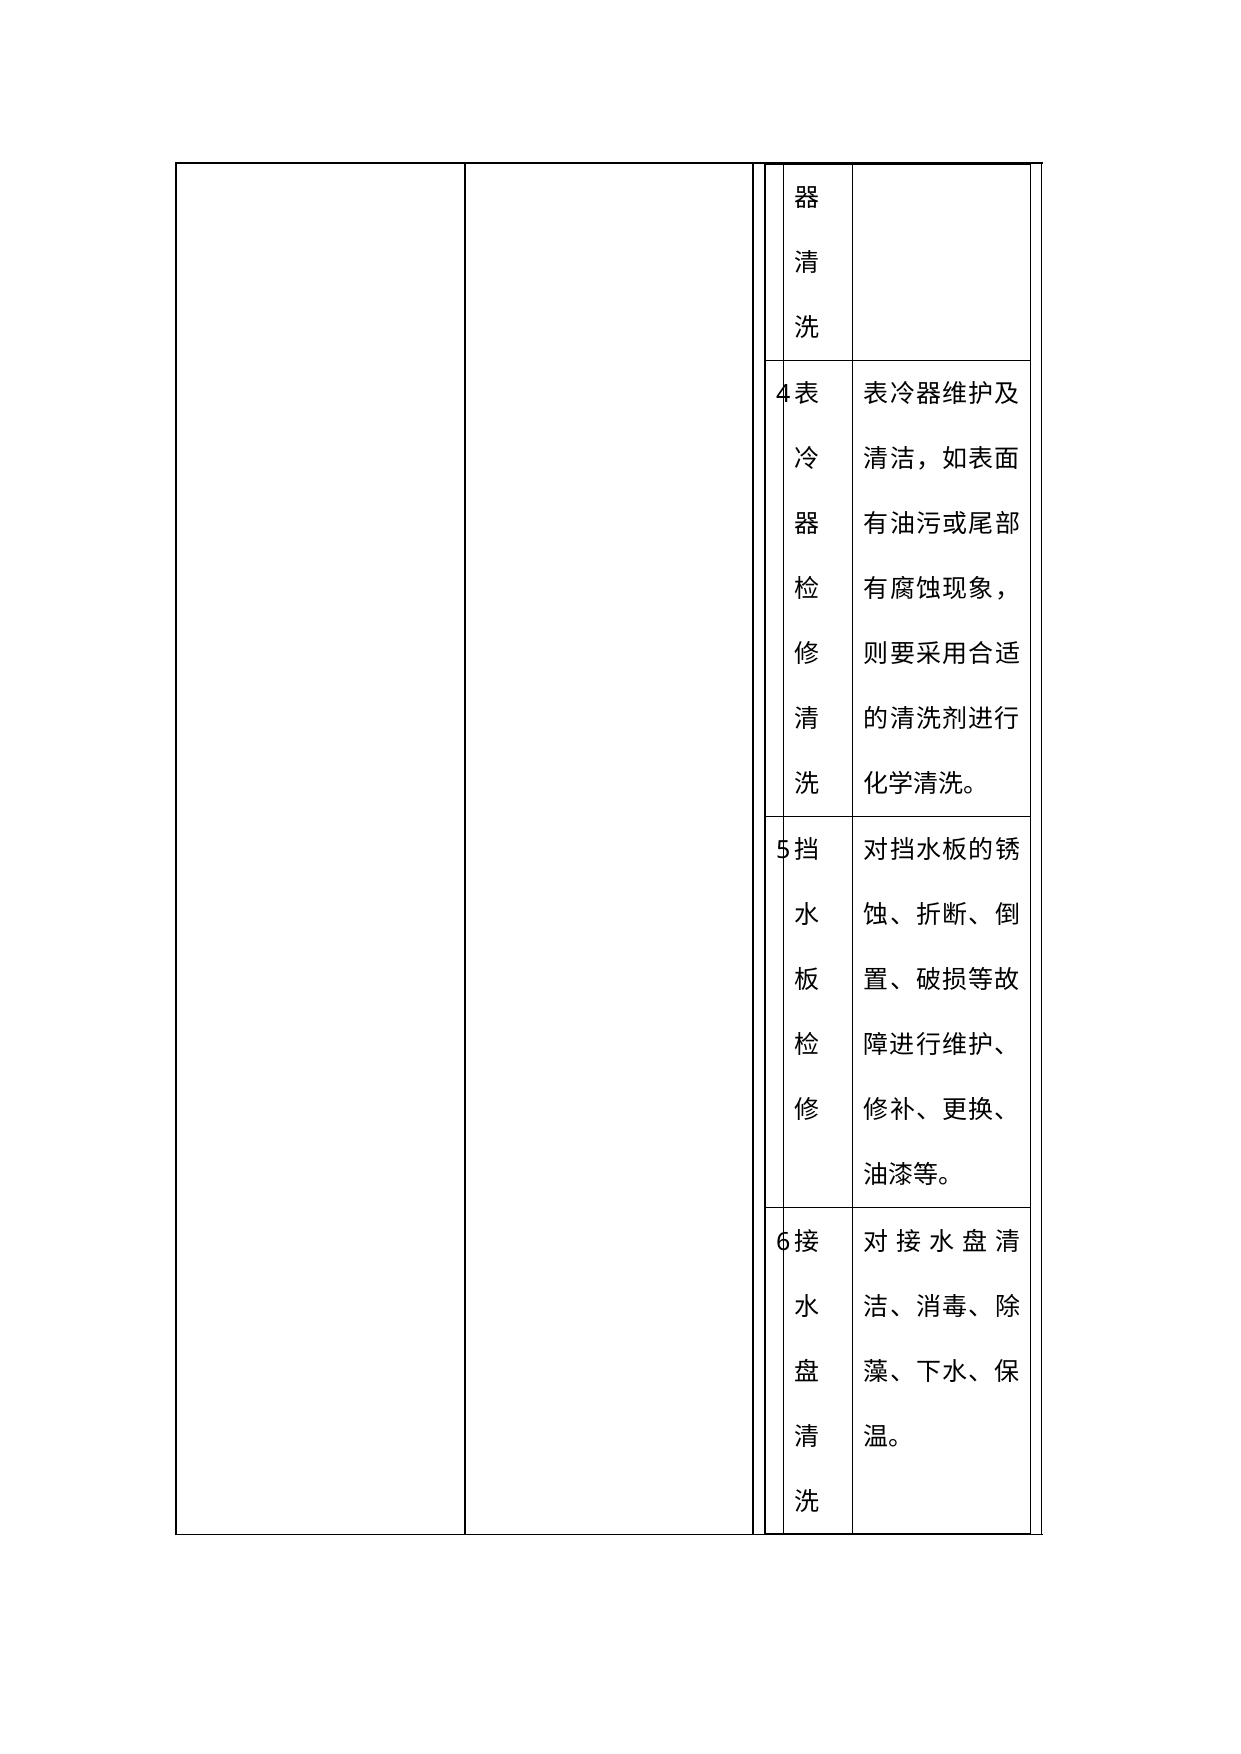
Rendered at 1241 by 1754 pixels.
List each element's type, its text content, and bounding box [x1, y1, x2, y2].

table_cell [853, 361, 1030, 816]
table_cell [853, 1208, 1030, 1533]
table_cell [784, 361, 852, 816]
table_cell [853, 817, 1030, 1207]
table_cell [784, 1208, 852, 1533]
table_cell [177, 164, 464, 1534]
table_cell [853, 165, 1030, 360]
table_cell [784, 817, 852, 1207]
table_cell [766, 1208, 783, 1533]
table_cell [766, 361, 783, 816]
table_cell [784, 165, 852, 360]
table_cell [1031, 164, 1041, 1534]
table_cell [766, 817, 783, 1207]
table_cell 1 [466, 164, 752, 1534]
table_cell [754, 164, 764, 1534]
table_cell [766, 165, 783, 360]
